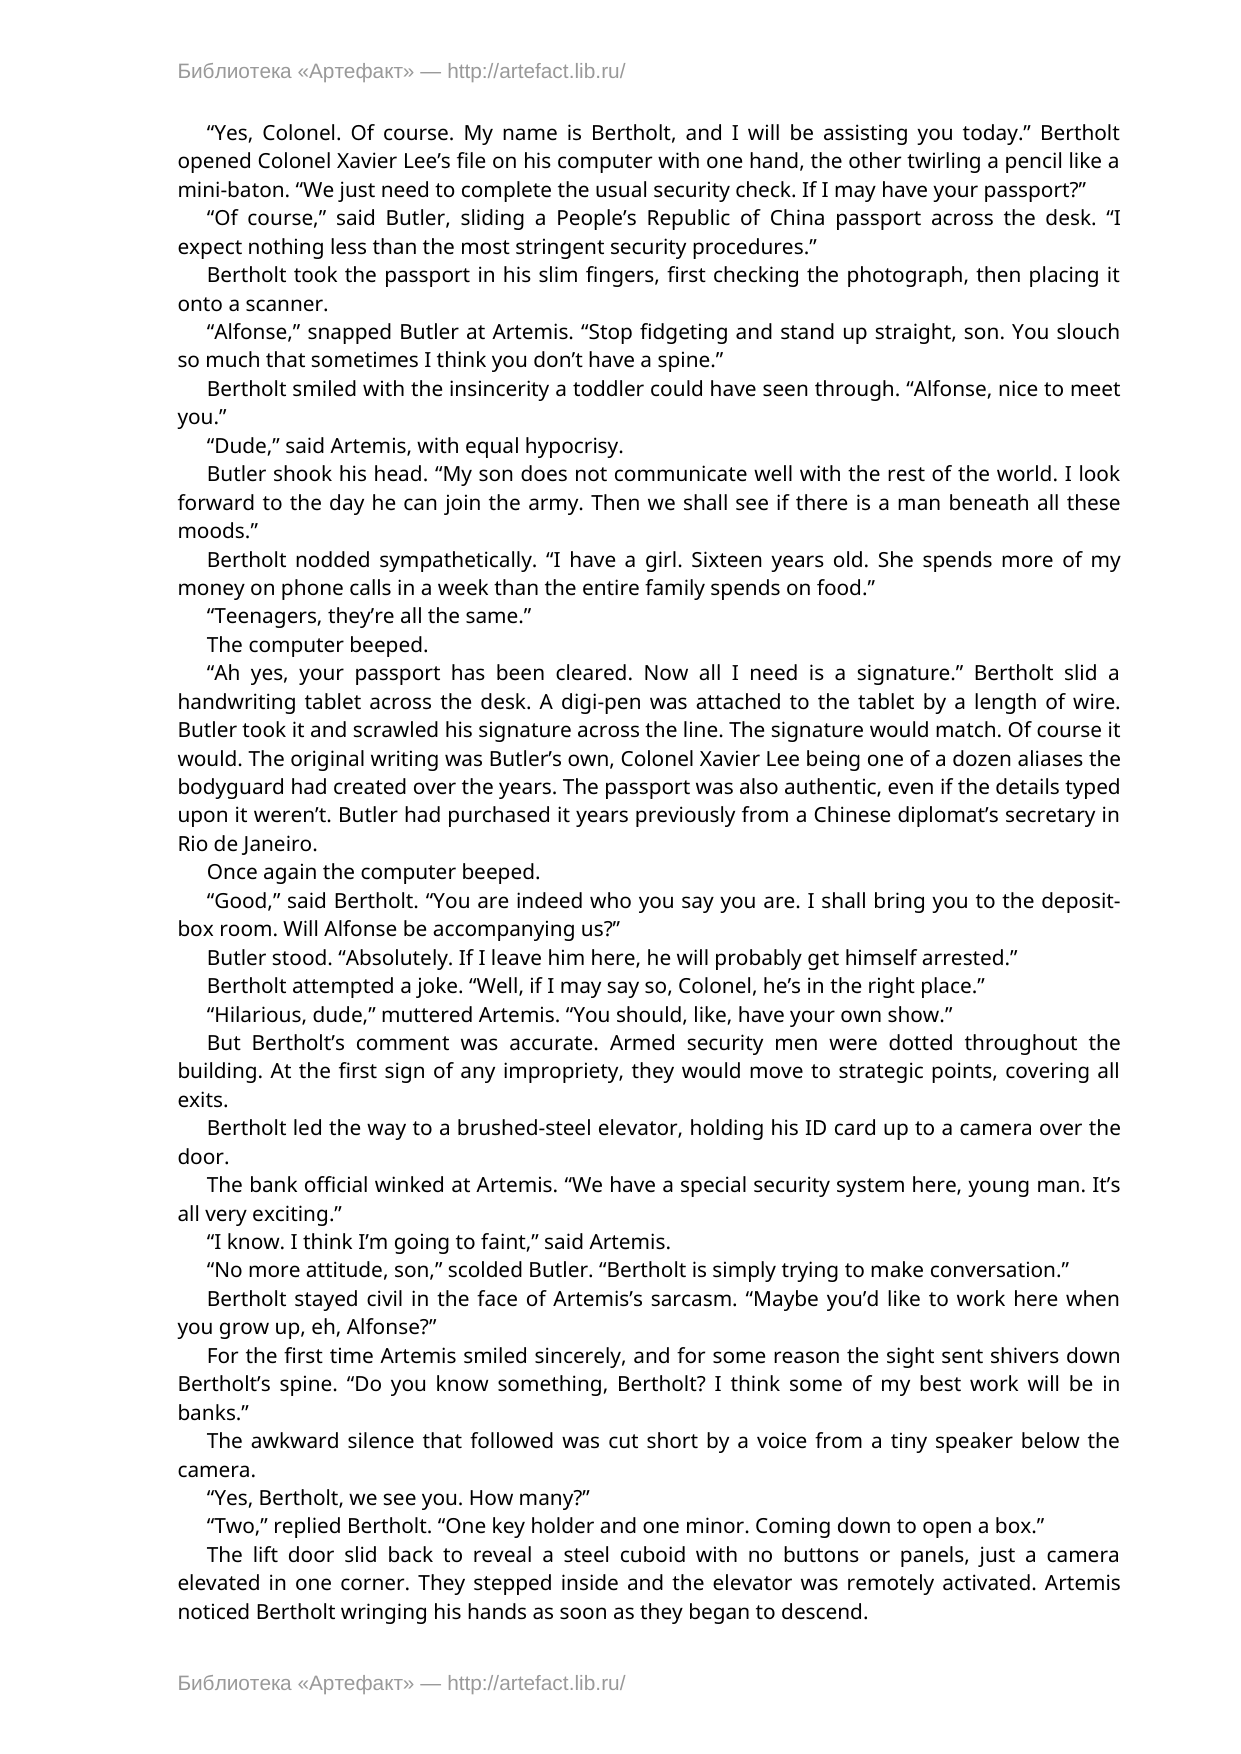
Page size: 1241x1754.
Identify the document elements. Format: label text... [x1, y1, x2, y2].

text The computer beeped. [177, 630, 1122, 658]
text Bertholt took the passport in his slim fingers, first checking the photograph, then placing it onto a scanner. [177, 260, 1122, 317]
text “Two,” replied Bertholt. “One key holder and one minor. Coming down to open a box.” [177, 1512, 1122, 1540]
text Butler shook his head. “My son does not communicate well with the rest of the world. I look forward to the day he can join the army. Then we shall see if there is a man beneath all these moods.” [177, 459, 1122, 545]
text “Of course,” said Butler, sliding a People’s Republic of China passport across the desk. “I expect nothing less than the most stringent security procedures.” [177, 203, 1122, 260]
text The awkward silence that followed was cut short by a voice from a tiny speaker below the camera. [177, 1426, 1122, 1483]
text “Dude,” said Artemis, with equal hypocrisy. [177, 431, 1122, 459]
text “I know. I think I’m going to faint,” said Artemis. [177, 1227, 1122, 1256]
text For the first time Artemis smiled sincerely, and for some reason the sight sent shivers down Bertholt’s spine. “Do you know something, Bertholt? I think some of my best work will be in banks.” [177, 1341, 1122, 1426]
text “Alfonse,” snapped Butler at Artemis. “Stop fidgeting and stand up straight, son. You slouch so much that sometimes I think you don’t have a spine.” [177, 317, 1122, 374]
text The bank official winked at Artemis. “We have a special security system here, young man. It’s all very exciting.” [177, 1170, 1122, 1227]
text The lift door slid back to reveal a steel cuboid with no buttons or panels, just a camera elevated in one corner. They stepped inside and the elevator was remotely activated. Artemis noticed Bertholt wringing his hands as soon as they began to descend. [177, 1540, 1122, 1625]
text “No more attitude, son,” scolded Butler. “Bertholt is simply trying to make conversation.” [177, 1256, 1122, 1284]
text Bertholt attempted a joke. “Well, if I may say so, Colonel, he’s in the right place.” [177, 971, 1122, 1000]
text “Hilarious, dude,” muttered Artemis. “You should, like, have your own show.” [177, 1000, 1122, 1028]
text Once again the computer beeped. [177, 857, 1122, 886]
text Bertholt nodded sympathetically. “I have a girl. Sixteen years old. She spends more of my money on phone calls in a week than the entire family spends on food.” [177, 545, 1122, 602]
text “Good,” said Bertholt. “You are indeed who you say you are. I shall bring you to the deposit-box room. Will Alfonse be accompanying us?” [177, 886, 1122, 943]
text Bertholt led the way to a brushed-steel elevator, holding his ID card up to a camera over the door. [177, 1113, 1122, 1170]
text “Teenagers, they’re all the same.” [177, 602, 1122, 630]
text “Yes, Colonel. Of course. My name is Bertholt, and I will be assisting you today.” Bertholt opened Colonel Xavier Lee’s file on his computer with one hand, the other twirling a pencil like a mini-baton. “We just need to complete the usual security check. If I may have your passport?” [177, 118, 1122, 203]
text But Bertholt’s comment was accurate. Armed security men were dotted throughout the building. At the first sign of any impropriety, they would move to strategic points, covering all exits. [177, 1028, 1122, 1113]
text “Ah yes, your passport has been cleared. Now all I need is a signature.” Bertholt slid a handwriting tablet across the desk. A digi-pen was attached to the tablet by a length of wire. Butler took it and scrawled his signature across the line. The signature would match. Of course it would. The original writing was Butler’s own, Colonel Xavier Lee being one of a dozen aliases the bodyguard had created over the years. The passport was also authentic, even if the details typed upon it weren’t. Butler had purchased it years previously from a Chinese diplomat’s secretary in Rio de Janeiro. [177, 658, 1122, 857]
text Butler stood. “Absolutely. If I leave him here, he will probably get himself arrested.” [177, 943, 1122, 971]
text Bertholt stayed civil in the face of Artemis’s sarcasm. “Maybe you’d like to work here when you grow up, eh, Alfonse?” [177, 1284, 1122, 1341]
text Bertholt smiled with the insincerity a toddler could have seen through. “Alfonse, nice to meet you.” [177, 374, 1122, 431]
text “Yes, Bertholt, we see you. How many?” [177, 1483, 1122, 1512]
